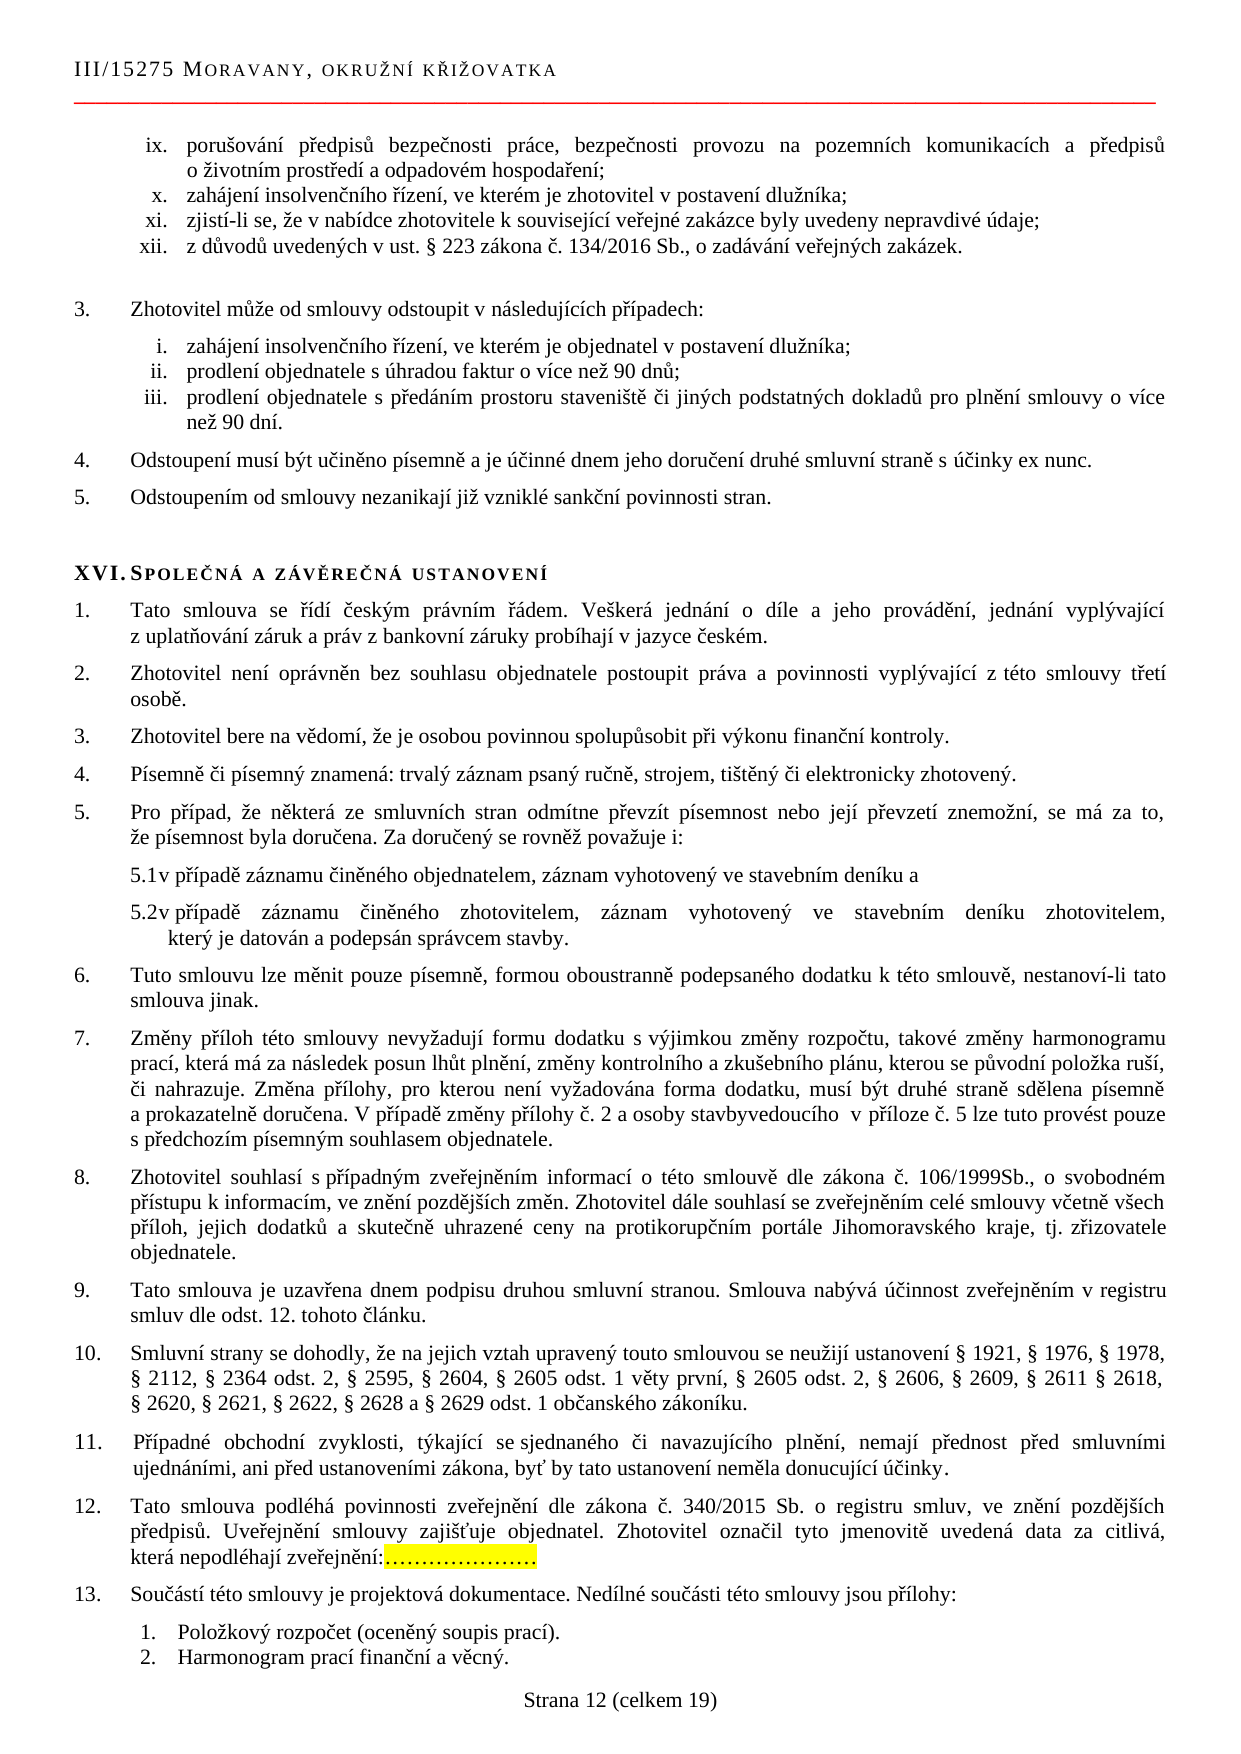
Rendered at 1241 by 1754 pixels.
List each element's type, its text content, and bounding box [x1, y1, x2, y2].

list Zhotovitel bere na vědomí, že je osobou povinnou spolupůsobit při výkonu finanční kontroly. [74, 723, 1167, 748]
list prodlení objednatele s předáním prostoru staveniště či jiných podstatných dokladů pro plnění smlouvy o více než 90 dní. [168, 384, 1167, 434]
list z důvodů uvedených v ust. § 223 zákona č. 134/2016 Sb., o zadávání veřejných zakázek. [168, 233, 1167, 258]
list porušování předpisů bezpečnosti práce, bezpečnosti provozu na pozemních komunikacích a předpisů o životním prostředí a odpadovém hospodaření; [168, 132, 1167, 182]
list Změny příloh této smlouvy nevyžadují formu dodatku s výjimkou změny rozpočtu, takové změny harmonogramu prací, která má za následek posun lhůt plnění, změny kontrolního a zkušebního plánu, kterou se původní položka ruší, či nahrazuje. Změna přílohy, pro kterou není vyžadována forma dodatku, musí být druhé straně sdělena písemně a prokazatelně doručena. V případě změny přílohy č. 2 a osoby stavbyvedoucího v příloze č. 5 lze tuto provést pouze s předchozím písemným souhlasem objednatele. [74, 1025, 1167, 1151]
list Tato smlouva se řídí českým právním řádem. Veškerá jednání o díle a jeho provádění, jednání vyplývající z uplatňování záruk a práv z bankovní záruky probíhají v jazyce českém. [74, 597, 1167, 648]
list zjistí-li se, že v nabídce zhotovitele k související veřejné zakázce byly uvedeny nepravdivé údaje; [168, 207, 1167, 233]
list Odstoupení musí být učiněno písemně a je účinné dnem jeho doručení druhé smluvní straně s účinky ex nunc. [74, 447, 1167, 472]
list Tato smlouva je uzavřena dnem podpisu druhou smluvní stranou. Smlouva nabývá účinnost zveřejněním v registru smluv dle odst. 12. tohoto článku. [74, 1277, 1167, 1327]
list Odstoupením od smlouvy nezanikají již vzniklé sankční povinnosti stran. [74, 484, 1167, 509]
list Pro případ, že některá ze smluvních stran odmítne převzít písemnost nebo její převzetí znemožní, se má za to, že písemnost byla doručena. Za doručený se rovněž považuje i: [74, 799, 1167, 849]
list Tuto smlouvu lze měnit pouze písemně, formou oboustranně podepsaného dodatku k této smlouvě, nestanoví-li tato smlouva jinak. [74, 962, 1167, 1013]
list Případné obchodní zvyklosti, týkající se sjednaného či navazujícího plnění, nemají přednost před smluvními ujednáními, ani před ustanoveními zákona, byť by tato ustanovení neměla donucující účinky. [74, 1428, 1167, 1481]
list zahájení insolvenčního řízení, ve kterém je objednatel v postavení dlužníka; [168, 333, 1167, 358]
list Harmonogram prací finanční a věcný. [140, 1644, 1167, 1669]
list Písemně či písemný znamená: trvalý záznam psaný ručně, strojem, tištěný či elektronicky zhotovený. [74, 761, 1167, 786]
list Položkový rozpočet (oceněný soupis prací). [140, 1619, 1167, 1644]
list Zhotovitel není oprávněn bez souhlasu objednatele postoupit práva a povinnosti vyplývající z této smlouvy třetí osobě. [74, 660, 1167, 711]
list prodlení objednatele s úhradou faktur o více než 90 dnů; [168, 358, 1167, 384]
list Tato smlouva podléhá povinnosti zveřejnění dle zákona č. 340/2015 Sb. o registru smluv, ve znění pozdějších předpisů. Uveřejnění smlouvy zajišťuje objednatel. Zhotovitel označil tyto jmenovitě uvedená data za citlivá, která nepodléhají zveřejnění:………………… [74, 1493, 1167, 1569]
list v případě záznamu činěného objednatelem, záznam vyhotovený ve stavebním deníku a [130, 862, 1167, 887]
list Společná a závěrečná ustanovení [74, 560, 1167, 585]
list Součástí této smlouvy je projektová dokumentace. Nedílné součásti této smlouvy jsou přílohy: [74, 1581, 1167, 1607]
list v případě záznamu činěného zhotovitelem, záznam vyhotovený ve stavebním deníku zhotovitelem, který je datován a podepsán správcem stavby. [130, 899, 1167, 950]
list zahájení insolvenčního řízení, ve kterém je zhotovitel v postavení dlužníka; [168, 182, 1167, 207]
list Zhotovitel může od smlouvy odstoupit v následujících případech: [74, 296, 1167, 321]
list Smluvní strany se dohodly, že na jejich vztah upravený touto smlouvou se neužijí ustanovení § 1921, § 1976, § 1978, § 2112, § 2364 odst. 2, § 2595, § 2604, § 2605 odst. 1 věty první, § 2605 odst. 2, § 2606, § 2609, § 2611 § 2618, § 2620, § 2621, § 2622, § 2628 a § 2629 odst. 1 občanského zákoníku. [74, 1340, 1167, 1416]
list Zhotovitel souhlasí s případným zveřejněním informací o této smlouvě dle zákona č. 106/1999Sb., o svobodném přístupu k informacím, ve znění pozdějších změn. Zhotovitel dále souhlasí se zveřejněním celé smlouvy včetně všech příloh, jejich dodatků a skutečně uhrazené ceny na protikorupčním portále Jihomoravského kraje, tj. zřizovatele objednatele. [74, 1164, 1167, 1264]
